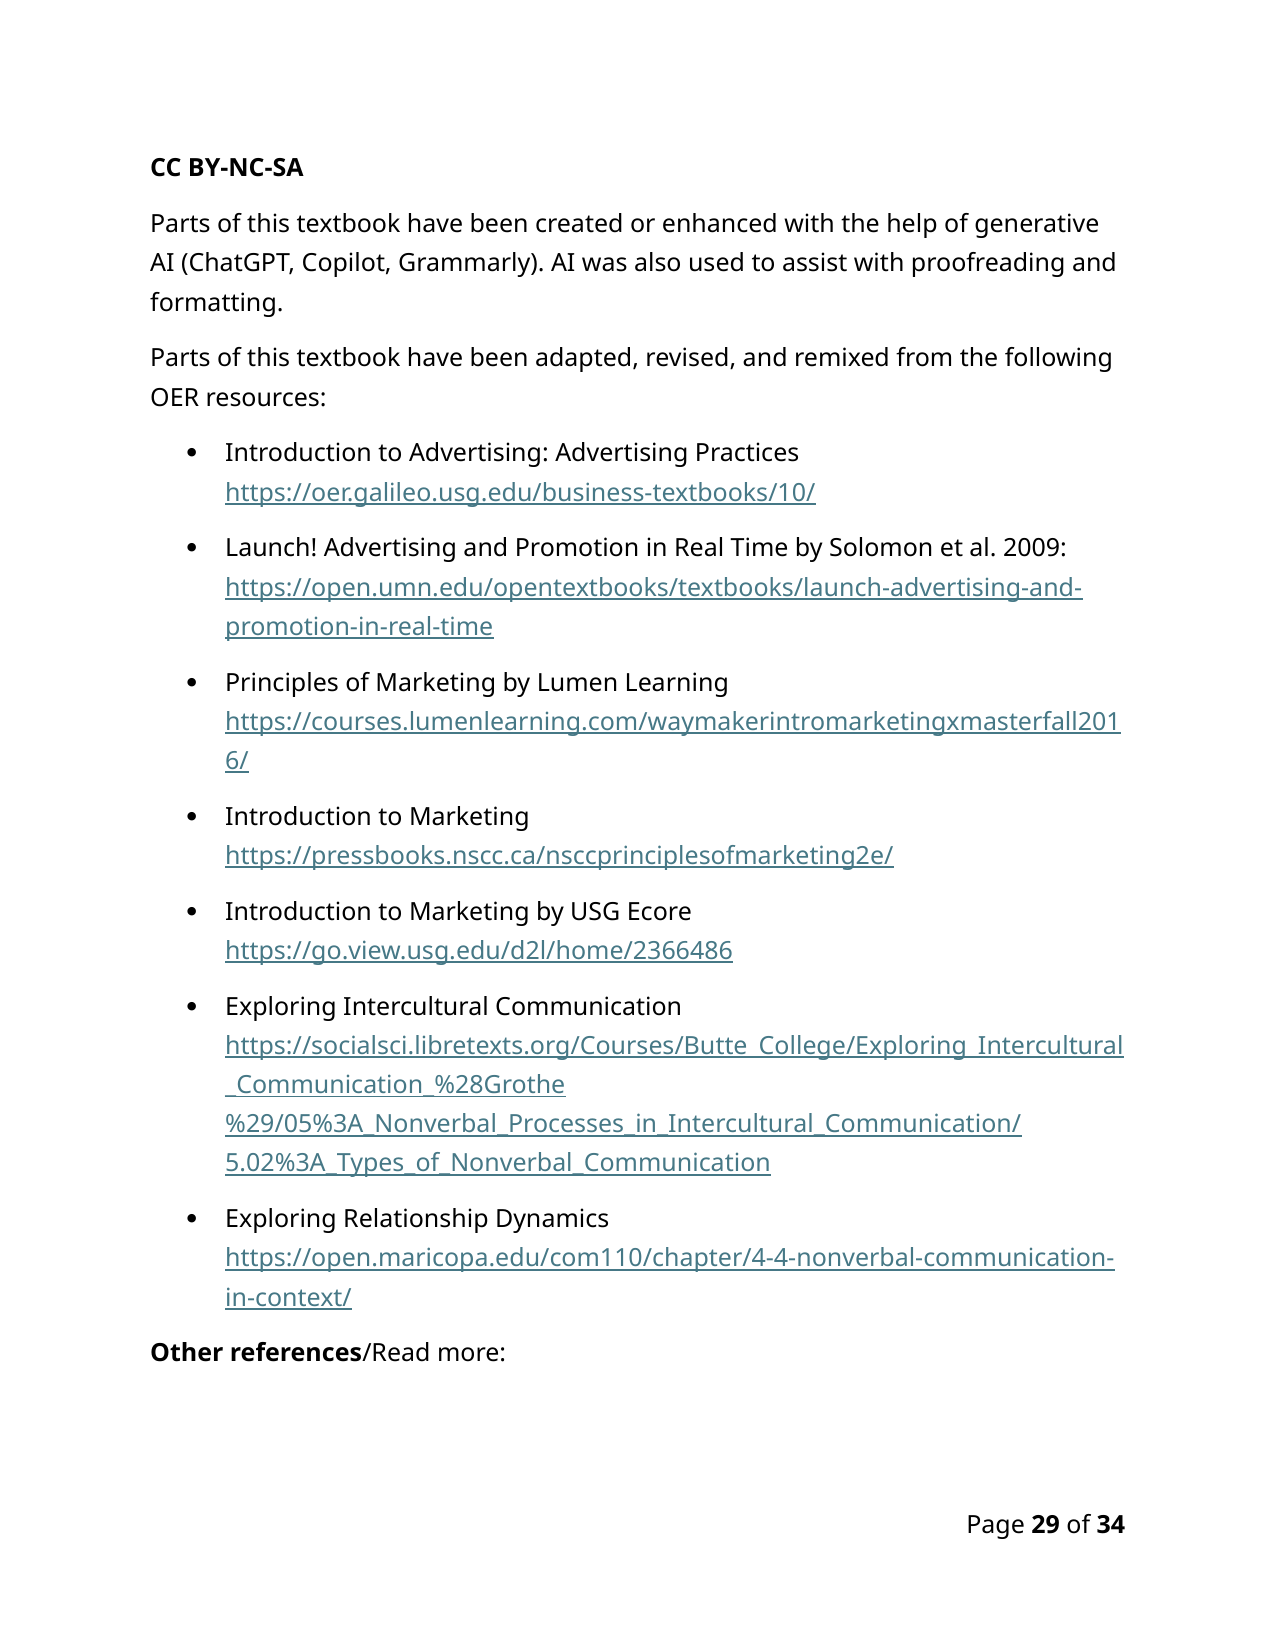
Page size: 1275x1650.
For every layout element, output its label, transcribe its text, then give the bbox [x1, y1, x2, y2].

text Other references/Read more: [150, 1335, 1125, 1369]
list Introduction to Marketing by USG Ecore https://go.view.usg.edu/d2l/home/2366486 [187, 893, 1125, 967]
list Introduction to Advertising: Advertising Practices https://oer.galileo.usg.edu/business-textbooks/10/ [187, 435, 1125, 508]
list Launch! Advertising and Promotion in Real Time by Solomon et al. 2009: https://open.umn.edu/opentextbooks/textbooks/launch-advertising-and-promotion-in-real-time [187, 530, 1125, 642]
list Principles of Marketing by Lumen Learning https://courses.lumenlearning.com/waymakerintromarketingxmasterfall2016/ [187, 664, 1125, 777]
list Exploring Intercultural Communication https://socialsci.libretexts.org/Courses/Butte_College/Exploring_Intercultural_Communication_%28Grothe%29/05%3A_Nonverbal_Processes_in_Intercultural_Communication/5.02%3A_Types_of_Nonverbal_Communication [187, 988, 1125, 1179]
text CC BY-NC-SA [150, 150, 1125, 184]
text Parts of this textbook have been created or enhanced with the help of generative AI (ChatGPT, Copilot, Grammarly). AI was also used to assist with proofreading and formatting. [150, 206, 1125, 318]
list Exploring Relationship Dynamics https://open.maricopa.edu/com110/chapter/4-4-nonverbal-communication-in-context/ [187, 1201, 1125, 1313]
text Parts of this textbook have been adapted, revised, and remixed from the following OER resources: [150, 340, 1125, 413]
list Introduction to Marketing https://pressbooks.nscc.ca/nsccprinciplesofmarketing2e/ [187, 798, 1125, 872]
